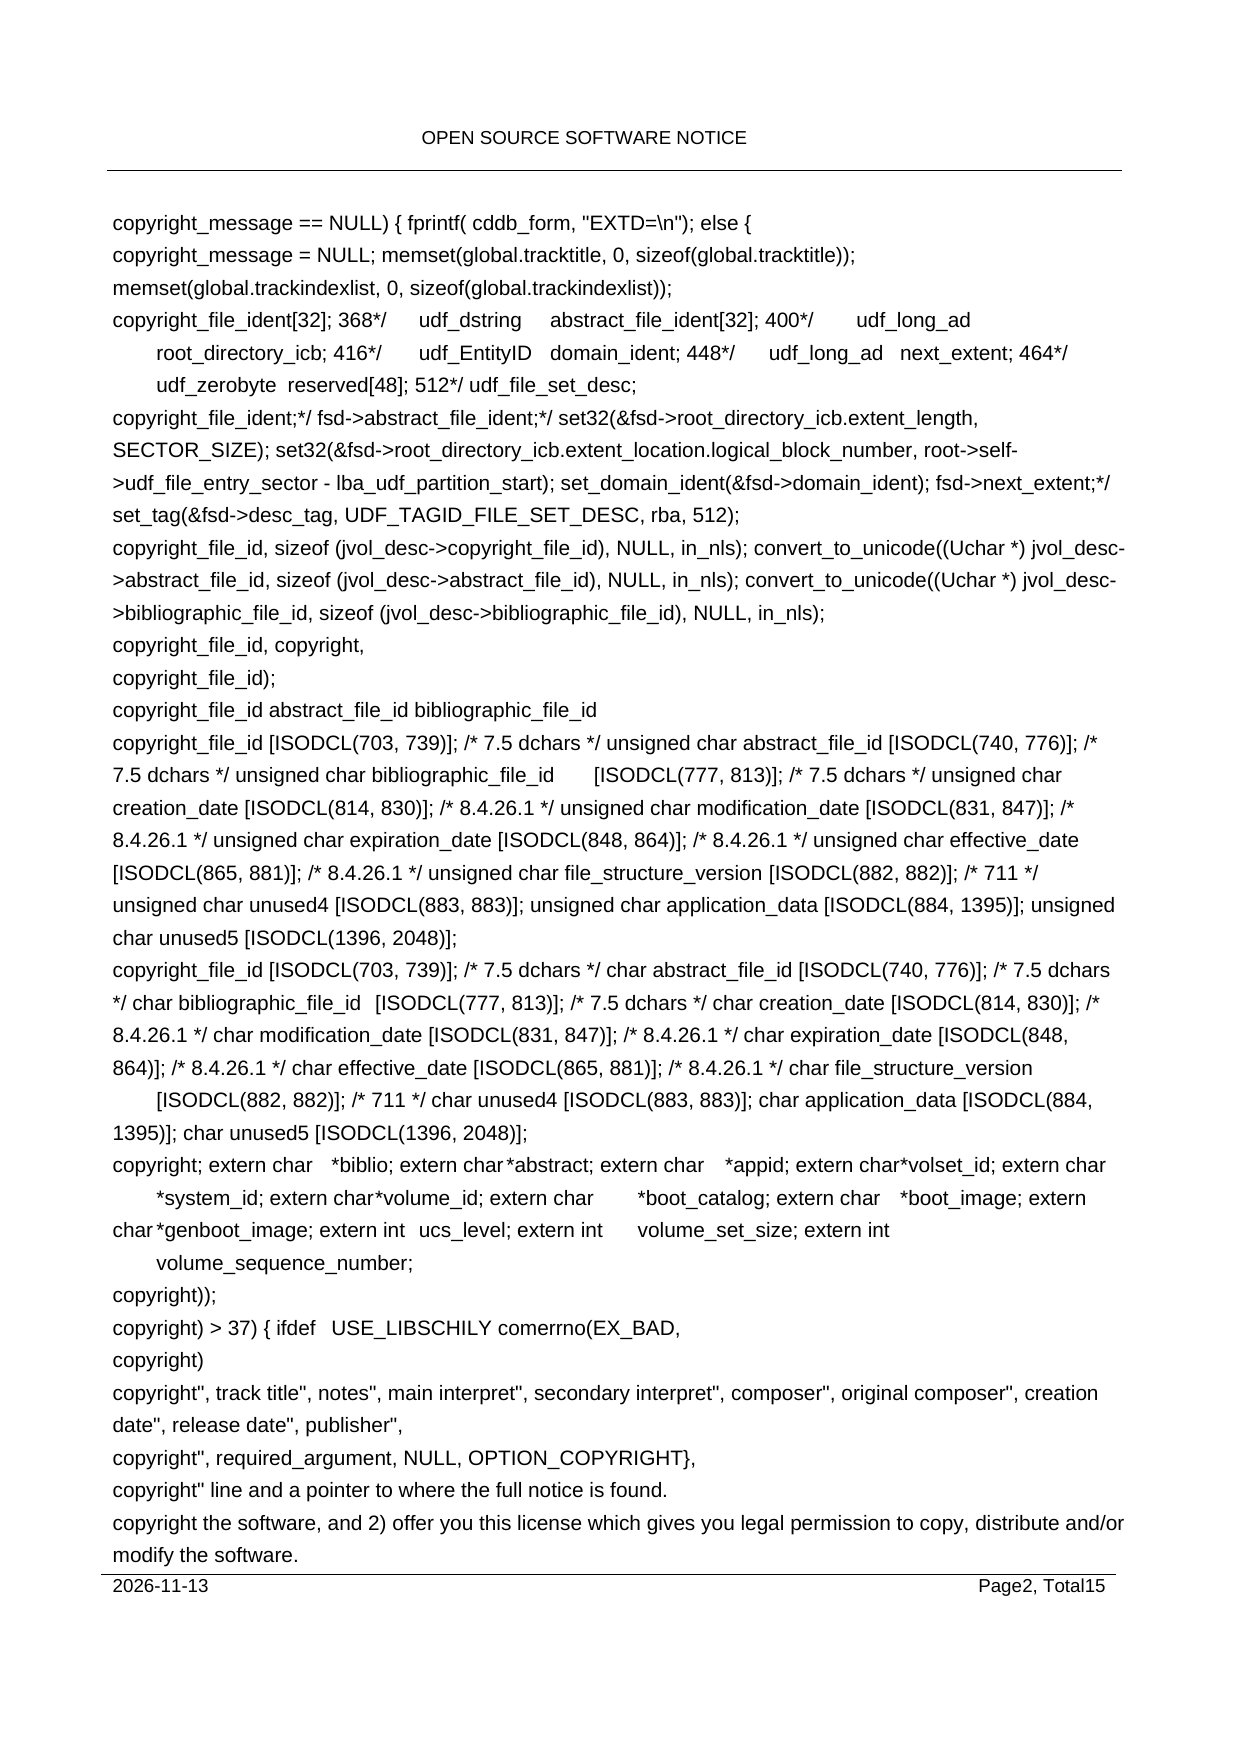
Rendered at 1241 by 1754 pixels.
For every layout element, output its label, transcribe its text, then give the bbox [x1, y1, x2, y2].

text copyright", required_argument, NULL, OPTION_COPYRIGHT}, [112, 1441, 1128, 1474]
text copyright; extern char *biblio; extern char *abstract; extern char *appid; extern char *volset_id; extern char *system_id; extern char *volume_id; extern char *boot_catalog; extern char *boot_image; extern char *genboot_image; extern int ucs_level; extern int volume_set_size; extern int volume_sequence_number; [112, 1149, 1128, 1279]
text copyright) [112, 1344, 1128, 1376]
text copyright_message == NULL) { fprintf( cddb_form, "EXTD=\n"); else { [112, 206, 1128, 239]
text copyright_file_ident;*/ fsd->abstract_file_ident;*/ set32(&fsd->root_directory_icb.extent_length, SECTOR_SIZE); set32(&fsd->root_directory_icb.extent_location.logical_block_number, root->self->udf_file_entry_sector - lba_udf_partition_start); set_domain_ident(&fsd->domain_ident); fsd->next_extent;*/ set_tag(&fsd->desc_tag, UDF_TAGID_FILE_SET_DESC, rba, 512); [112, 401, 1128, 531]
text copyright) > 37) { ifdef USE_LIBSCHILY comerrno(EX_BAD, [112, 1311, 1128, 1344]
text copyright_file_ident[32]; 368*/ udf_dstring abstract_file_ident[32]; 400*/ udf_long_ad root_directory_icb; 416*/ udf_EntityID domain_ident; 448*/ udf_long_ad next_extent; 464*/ udf_zerobyte reserved[48]; 512*/ udf_file_set_desc; [112, 304, 1128, 401]
text copyright_file_id, copyright, [112, 629, 1128, 661]
text copyright_file_id, sizeof (jvol_desc->copyright_file_id), NULL, in_nls); convert_to_unicode((Uchar *) jvol_desc->abstract_file_id, sizeof (jvol_desc->abstract_file_id), NULL, in_nls); convert_to_unicode((Uchar *) jvol_desc->bibliographic_file_id, sizeof (jvol_desc->bibliographic_file_id), NULL, in_nls); [112, 531, 1128, 629]
text copyright_file_id [ISODCL(703, 739)]; /* 7.5 dchars */ char abstract_file_id [ISODCL(740, 776)]; /* 7.5 dchars */ char bibliographic_file_id [ISODCL(777, 813)]; /* 7.5 dchars */ char creation_date [ISODCL(814, 830)]; /* 8.4.26.1 */ char modification_date [ISODCL(831, 847)]; /* 8.4.26.1 */ char expiration_date [ISODCL(848, 864)]; /* 8.4.26.1 */ char effective_date [ISODCL(865, 881)]; /* 8.4.26.1 */ char file_structure_version [ISODCL(882, 882)]; /* 711 */ char unused4 [ISODCL(883, 883)]; char application_data [ISODCL(884, 1395)]; char unused5 [ISODCL(1396, 2048)]; [112, 954, 1128, 1149]
text copyright_file_id [ISODCL(703, 739)]; /* 7.5 dchars */ unsigned char abstract_file_id [ISODCL(740, 776)]; /* 7.5 dchars */ unsigned char bibliographic_file_id [ISODCL(777, 813)]; /* 7.5 dchars */ unsigned char creation_date [ISODCL(814, 830)]; /* 8.4.26.1 */ unsigned char modification_date [ISODCL(831, 847)]; /* 8.4.26.1 */ unsigned char expiration_date [ISODCL(848, 864)]; /* 8.4.26.1 */ unsigned char effective_date [ISODCL(865, 881)]; /* 8.4.26.1 */ unsigned char file_structure_version [ISODCL(882, 882)]; /* 711 */ unsigned char unused4 [ISODCL(883, 883)]; unsigned char application_data [ISODCL(884, 1395)]; unsigned char unused5 [ISODCL(1396, 2048)]; [112, 726, 1128, 954]
text copyright", track title", notes", main interpret", secondary interpret", composer", original composer", creation date", release date", publisher", [112, 1376, 1128, 1441]
text copyright_file_id); [112, 661, 1128, 694]
text copyright)); [112, 1279, 1128, 1311]
text copyright the software, and 2) offer you this license which gives you legal permission to copy, distribute and/or modify the software. [112, 1506, 1128, 1571]
text copyright_message = NULL; memset(global.tracktitle, 0, sizeof(global.tracktitle)); memset(global.trackindexlist, 0, sizeof(global.trackindexlist)); [112, 239, 1128, 304]
text copyright" line and a pointer to where the full notice is found. [112, 1474, 1128, 1506]
text copyright_file_id abstract_file_id bibliographic_file_id [112, 694, 1128, 726]
